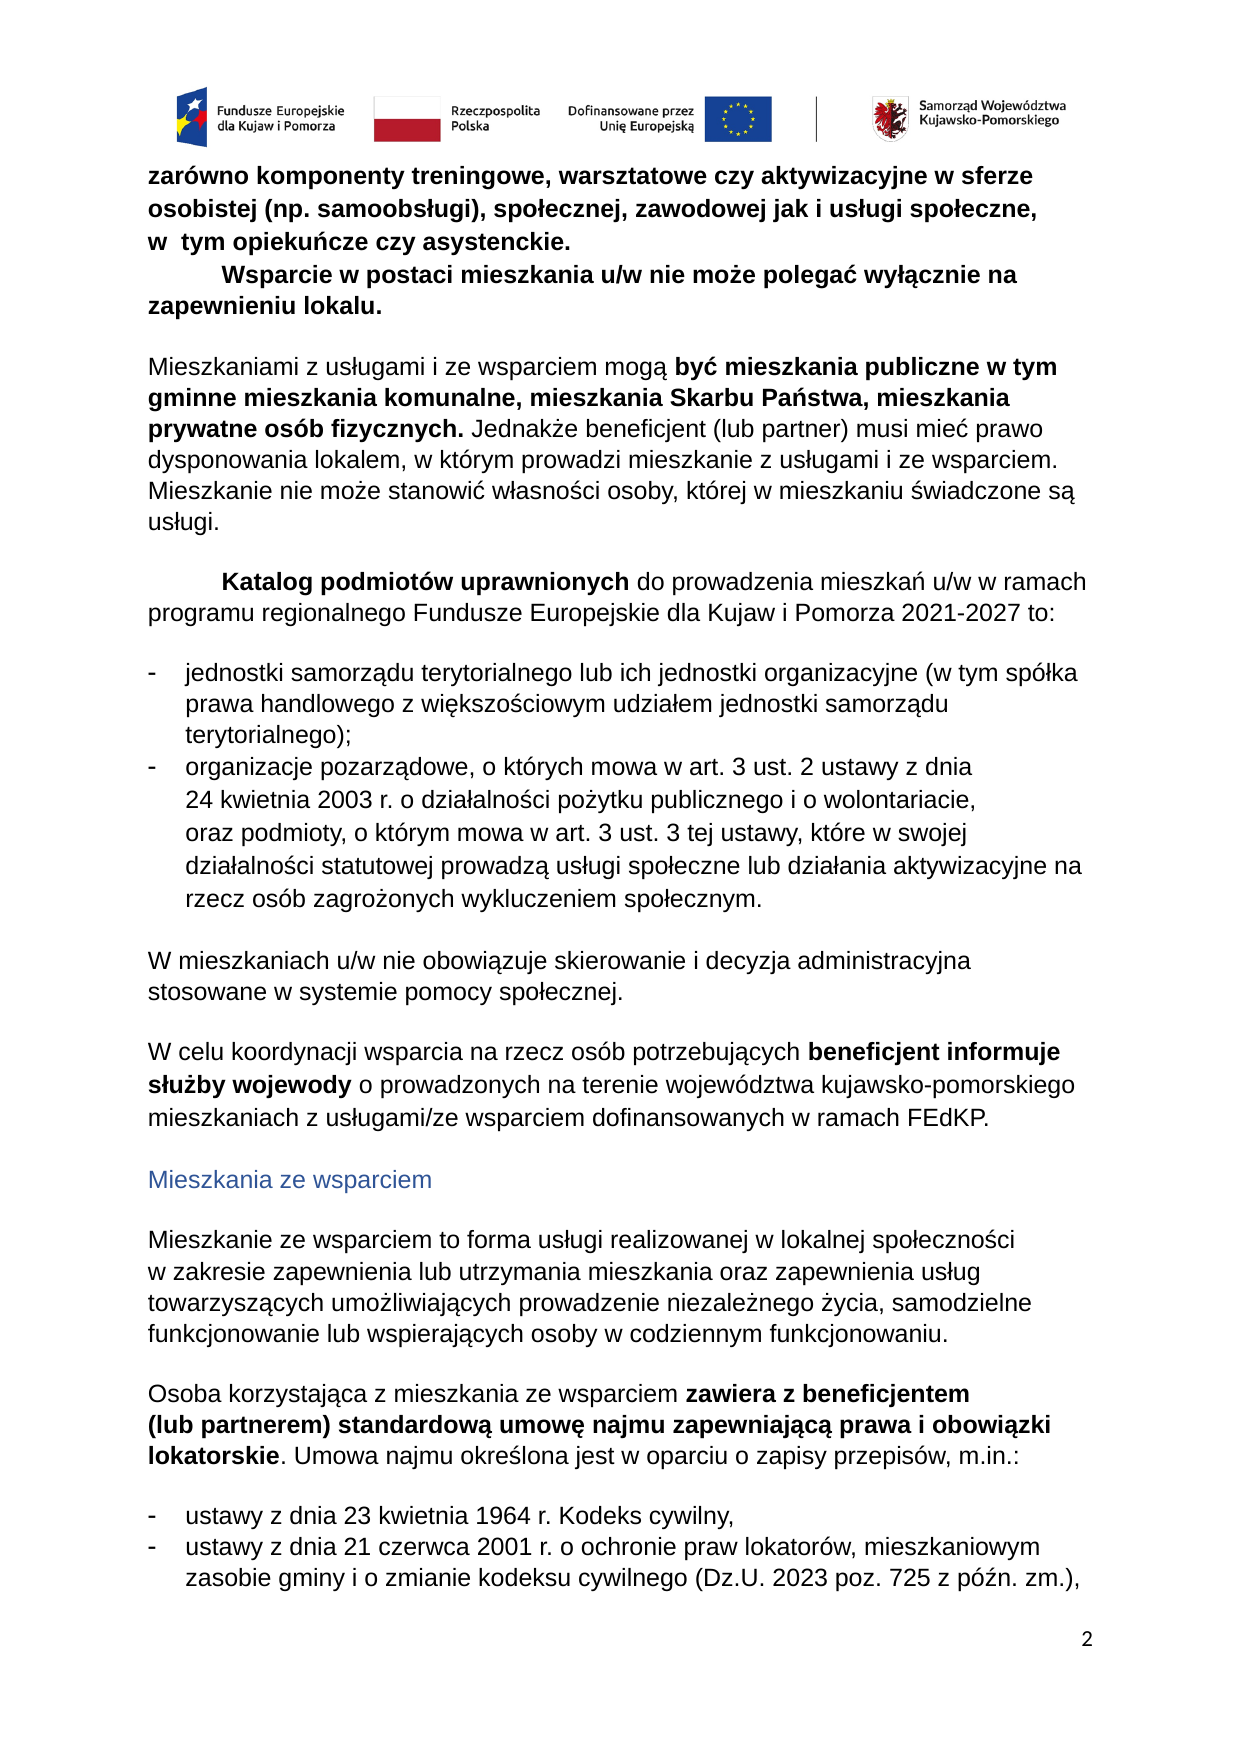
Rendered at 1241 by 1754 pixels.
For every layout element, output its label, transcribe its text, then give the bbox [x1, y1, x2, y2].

subtitle Mieszkania ze wsparciem [148, 1165, 1093, 1194]
list ustawy z dnia 21 czerwca 2001 r. o ochronie praw lokatorów, mieszkaniowym zasobie gminy i o zmianie kodeksu cywilnego (Dz.U. 2023 poz. 725 z późn. zm.), [148, 1532, 1093, 1592]
text Osoba korzystająca z mieszkania ze wsparciem zawiera z beneficjentem (lub partnerem) standardową umowę najmu zapewniającą prawa i obowiązki lokatorskie. Umowa najmu określona jest w oparciu o zapisy przepisów, m.in.: [148, 1379, 1093, 1470]
list Wsparcie w postaci mieszkania u/w nie może polegać wyłącznie na zapewnieniu lokalu. [148, 260, 1093, 320]
list ustawy z dnia 23 kwietnia 1964 r. Kodeks cywilny, [148, 1501, 1093, 1530]
text Mieszkaniami z usługami i ze wsparciem mogą być mieszkania publiczne w tym gminne mieszkania komunalne, mieszkania Skarbu Państwa, mieszkania prywatne osób fizycznych. Jednakże beneficjent (lub partner) musi mieć prawo dysponowania lokalem, w którym prowadzi mieszkanie z usługami i ze wsparciem. Mieszkanie nie może stanowić własności osoby, której w mieszkaniu świadczone są usługi. [148, 352, 1093, 536]
text Mieszkanie ze wsparciem to forma usługi realizowanej w lokalnej społeczności w zakresie zapewnienia lub utrzymania mieszkania oraz zapewnienia usług towarzyszących umożliwiających prowadzenie niezależnego życia, samodzielne funkcjonowanie lub wspierających osoby w codziennym funkcjonowaniu. [148, 1226, 1093, 1347]
list organizacje pozarządowe, o których mowa w art. 3 ust. 2 ustawy z dnia 24 kwietnia 2003 r. o działalności pożytku publicznego i o wolontariacie, oraz podmioty, o którym mowa w art. 3 ust. 3 tej ustawy, które w swojej działalności statutowej prowadzą usługi społeczne lub działania aktywizacyjne na rzecz osób zagrożonych wykluczeniem społecznym. [148, 751, 1093, 912]
list Katalog podmiotów uprawnionych do prowadzenia mieszkań u/w w ramach programu regionalnego Fundusze Europejskie dla Kujaw i Pomorza 2021-2027 to: [148, 567, 1093, 627]
list jednostki samorządu terytorialnego lub ich jednostki organizacyjne (w tym spółka prawa handlowego z większościowym udziałem jednostki samorządu terytorialnego); [148, 658, 1093, 749]
text W mieszkaniach u/w nie obowiązuje skierowanie i decyzja administracyjna stosowane w systemie pomocy społecznej. [148, 946, 1093, 1006]
text W celu koordynacji wsparcia na rzecz osób potrzebujących beneficjent informuje służby wojewody o prowadzonych na terenie województwa kujawsko-pomorskiego mieszkaniach z usługami/ze wsparciem dofinansowanych w ramach FEdKP. [148, 1037, 1093, 1132]
picture [147, 73, 1093, 162]
